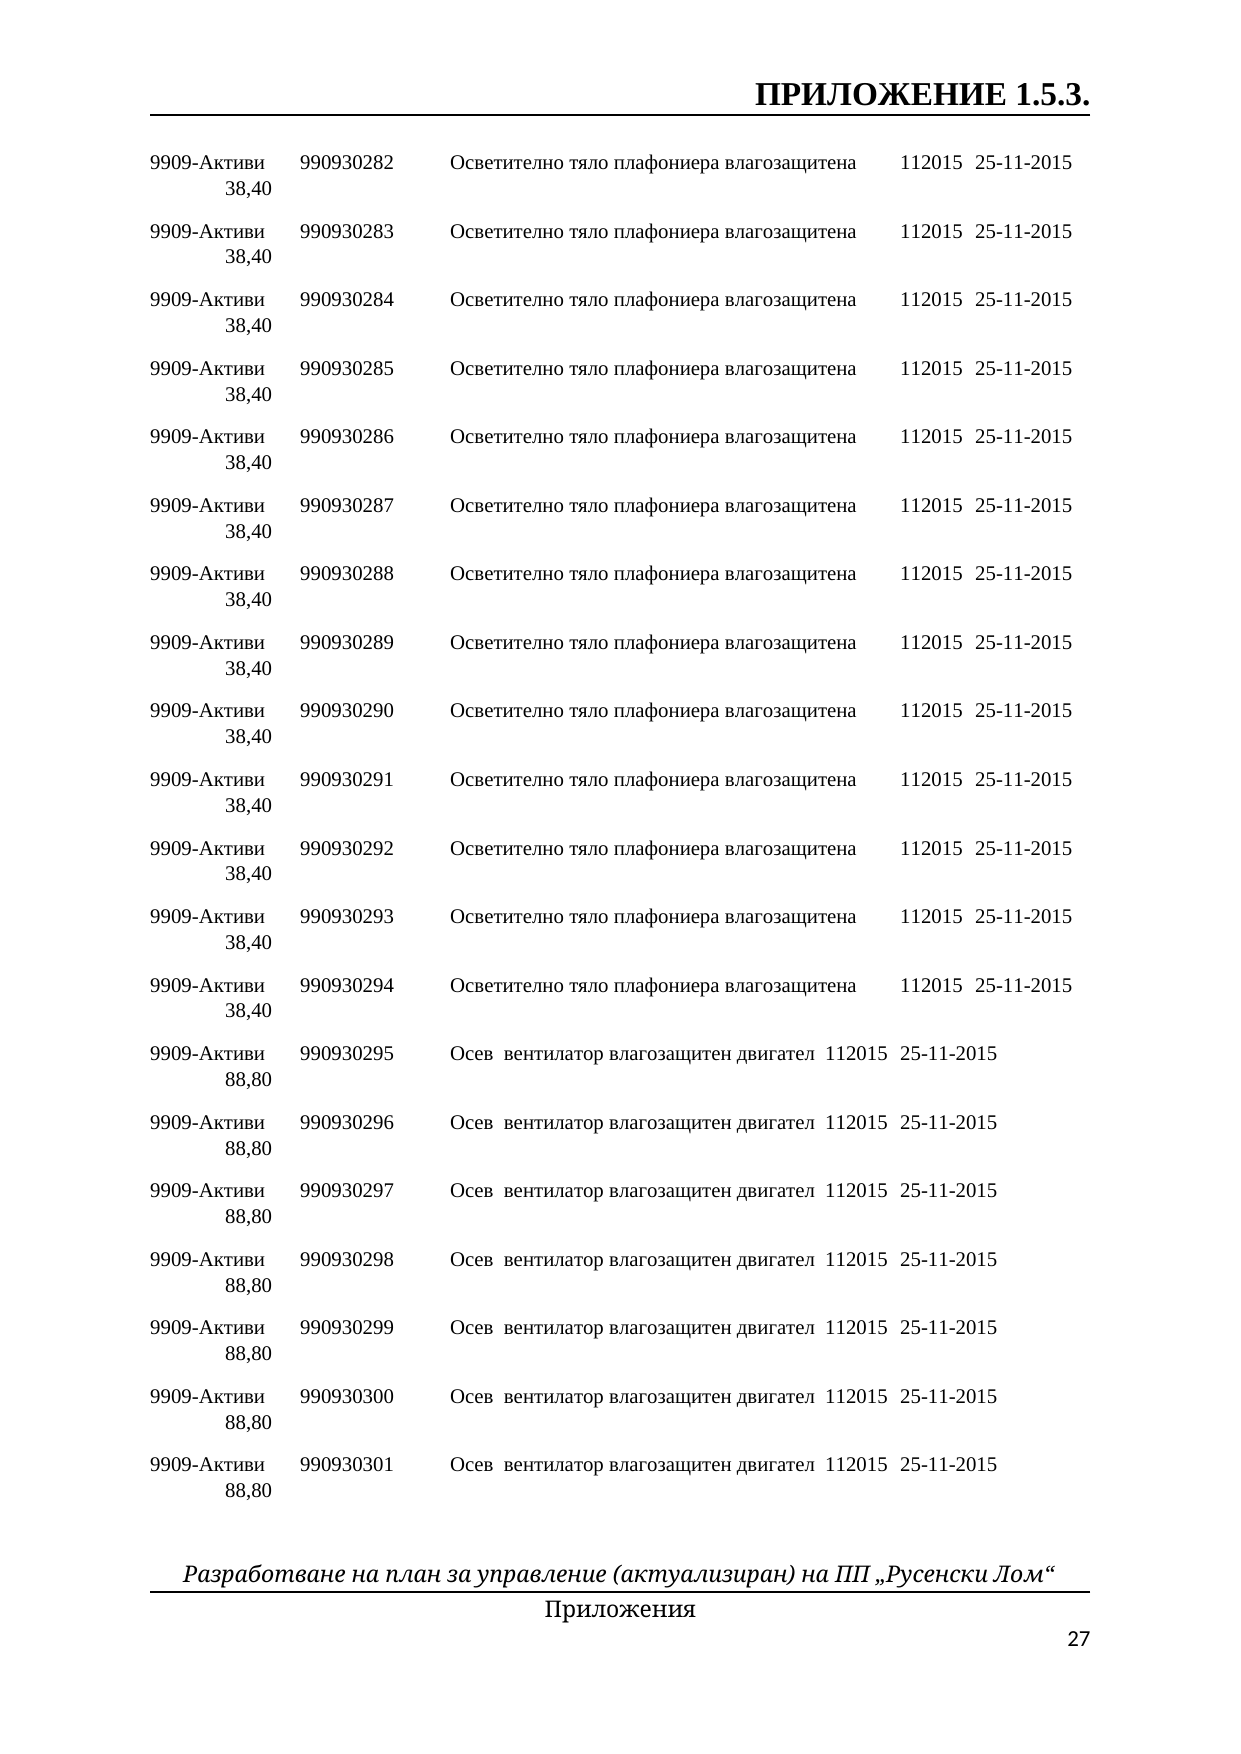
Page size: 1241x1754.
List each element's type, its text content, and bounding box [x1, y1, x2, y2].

text 9909-Активи 990930296 Осев вентилатор влагозащитен двигател 112015 25-11-2015 88,80 [150, 1109, 1090, 1159]
text 9909-Активи 990930300 Осев вентилатор влагозащитен двигател 112015 25-11-2015 88,80 [150, 1384, 1090, 1434]
text 9909-Активи 990930286 Осветително тяло плафониера влагозащитена 112015 25-11-2015 38,40 [150, 424, 1090, 474]
text 9909-Активи 990930290 Осветително тяло плафониера влагозащитена 112015 25-11-2015 38,40 [150, 698, 1090, 748]
text 9909-Активи 990930287 Осветително тяло плафониера влагозащитена 112015 25-11-2015 38,40 [150, 493, 1090, 543]
text 9909-Активи 990930299 Осев вентилатор влагозащитен двигател 112015 25-11-2015 88,80 [150, 1315, 1090, 1365]
text 9909-Активи 990930298 Осев вентилатор влагозащитен двигател 112015 25-11-2015 88,80 [150, 1247, 1090, 1297]
text 9909-Активи 990930294 Осветително тяло плафониера влагозащитена 112015 25-11-2015 38,40 [150, 972, 1090, 1022]
text 9909-Активи 990930295 Осев вентилатор влагозащитен двигател 112015 25-11-2015 88,80 [150, 1041, 1090, 1091]
text 9909-Активи 990930297 Осев вентилатор влагозащитен двигател 112015 25-11-2015 88,80 [150, 1178, 1090, 1228]
text 9909-Активи 990930291 Осветително тяло плафониера влагозащитена 112015 25-11-2015 38,40 [150, 767, 1090, 817]
text 9909-Активи 990930293 Осветително тяло плафониера влагозащитена 112015 25-11-2015 38,40 [150, 904, 1090, 954]
text 9909-Активи 990930285 Осветително тяло плафониера влагозащитена 112015 25-11-2015 38,40 [150, 356, 1090, 406]
text 9909-Активи 990930288 Осветително тяло плафониера влагозащитена 112015 25-11-2015 38,40 [150, 561, 1090, 611]
text 9909-Активи 990930301 Осев вентилатор влагозащитен двигател 112015 25-11-2015 88,80 [150, 1452, 1090, 1502]
text 9909-Активи 990930292 Осветително тяло плафониера влагозащитена 112015 25-11-2015 38,40 [150, 835, 1090, 885]
text 9909-Активи 990930289 Осветително тяло плафониера влагозащитена 112015 25-11-2015 38,40 [150, 630, 1090, 680]
text 9909-Активи 990930284 Осветително тяло плафониера влагозащитена 112015 25-11-2015 38,40 [150, 287, 1090, 337]
text 9909-Активи 990930282 Осветително тяло плафониера влагозащитена 112015 25-11-2015 38,40 [150, 150, 1090, 200]
text 9909-Активи 990930283 Осветително тяло плафониера влагозащитена 112015 25-11-2015 38,40 [150, 218, 1090, 268]
